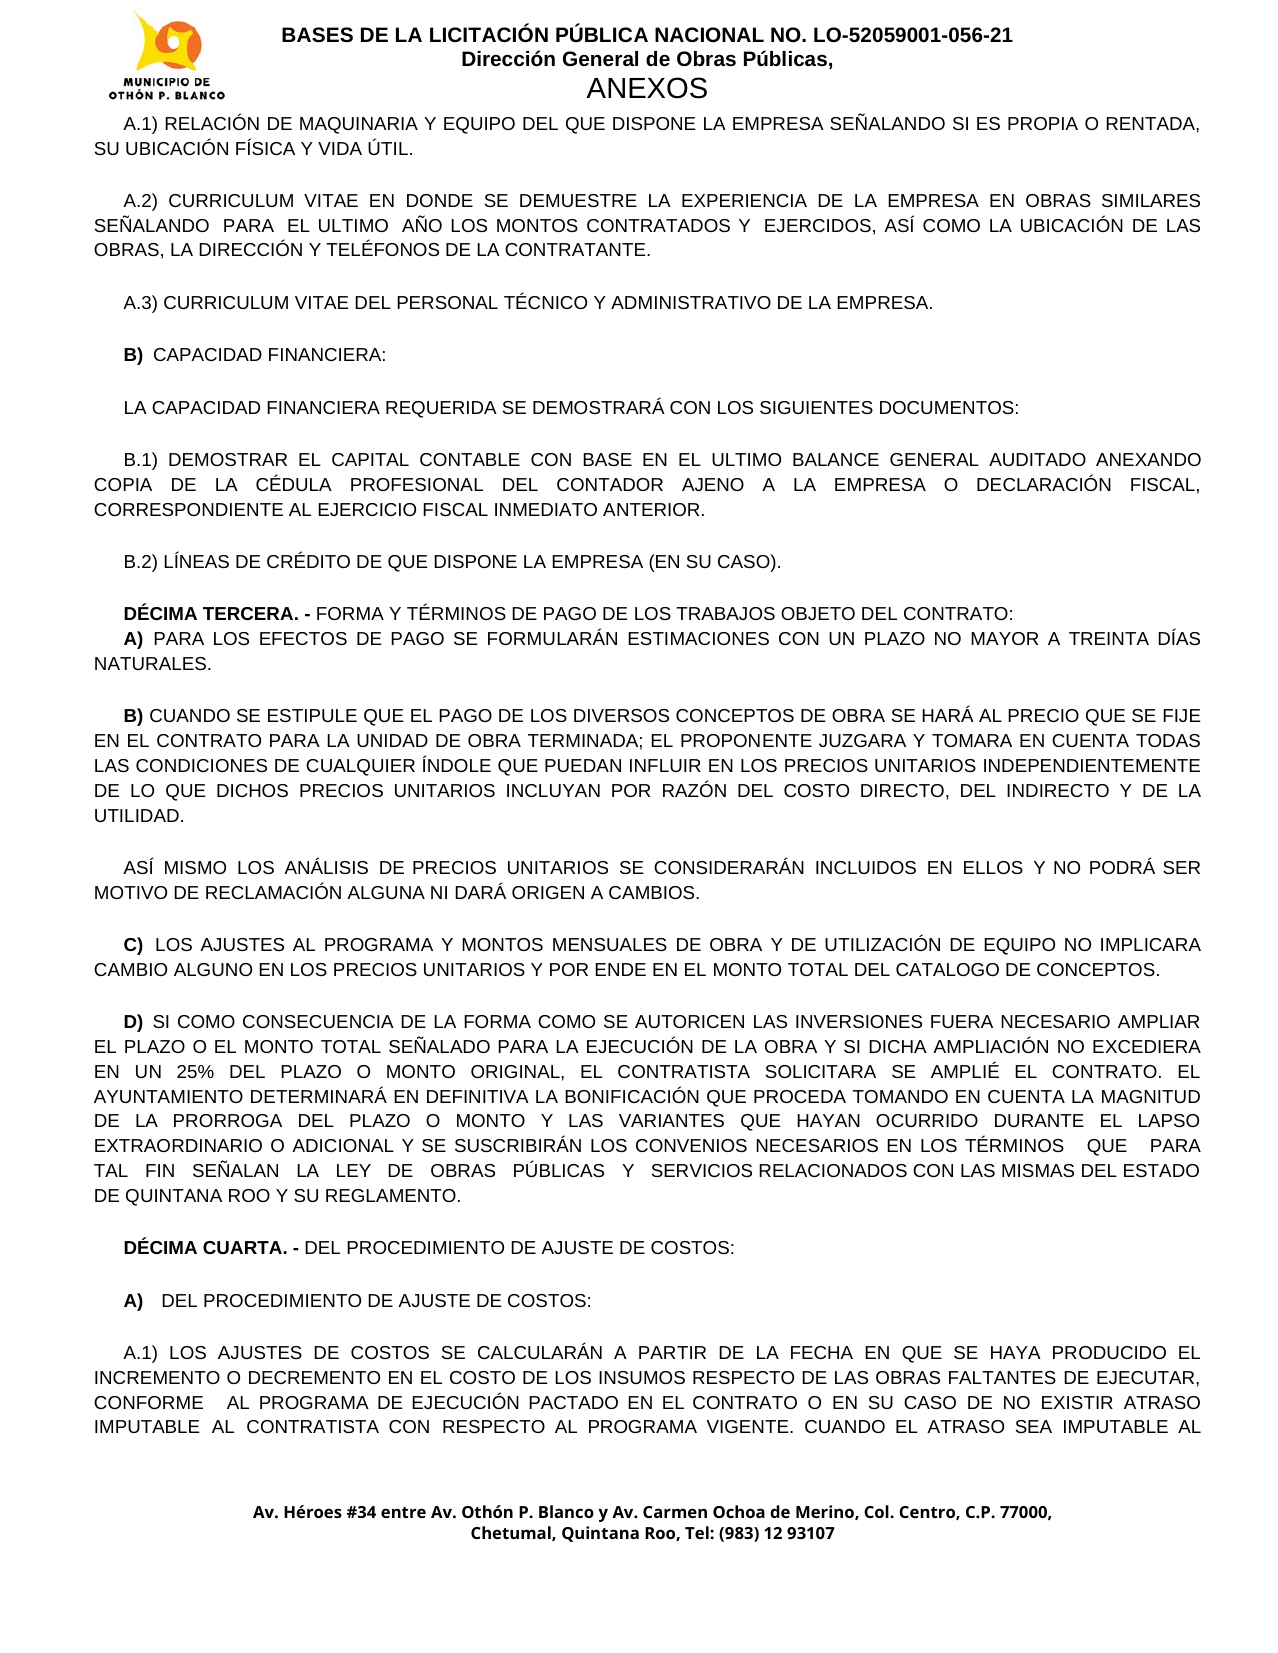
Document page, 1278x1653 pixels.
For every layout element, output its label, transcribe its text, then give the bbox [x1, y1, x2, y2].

text D) SI COMO CONSECUENCIA DE LA FORMA COMO SE AUTORICEN LAS INVERSIONES FUERA NECESARIO AMPLIAR EL PLAZO O EL MONTO TOTAL SEÑALADO PARA LA EJECUCIÓN DE LA OBRA Y SI DICHA AMPLIACIÓN NO EXCEDIERA EN UN 25% DEL PLAZO O MONTO ORIGINAL, EL CONTRATISTA SOLICITARA SE AMPLIÉ EL CONTRATO. EL AYUNTAMIENTO DETERMINARÁ EN DEFINITIVA LA BONIFICACIÓN QUE PROCEDA TOMANDO EN CUENTA LA MAGNITUD DE LA PRORROGA DEL PLAZO O MONTO Y LAS VARIANTES QUE HAYAN OCURRIDO DURANTE EL LAPSO EXTRAORDINARIO O ADICIONAL Y SE SUSCRIBIRÁN LOS CONVENIOS NECESARIOS EN LOS TÉRMINOS QUE PARA TAL FIN SEÑALAN LA LEY DE OBRAS PÚBLICAS Y SERVICIOS RELACIONADOS CON LAS MISMAS DEL ESTADO DE QUINTANA ROO Y SU REGLAMENTO. [94, 1011, 1201, 1206]
picture [104, 0, 237, 112]
text A.2) CURRICULUM VITAE EN DONDE SE DEMUESTRE LA EXPERIENCIA DE LA EMPRESA EN OBRAS SIMILARES SEÑALANDO PARA EL ULTIMO AÑO LOS MONTOS CONTRATADOS Y EJERCIDOS, ASÍ COMO LA UBICACIÓN DE LAS OBRAS, LA DIRECCIÓN Y TELÉFONOS DE LA CONTRATANTE. [94, 190, 1201, 261]
text A) DEL PROCEDIMIENTO DE AJUSTE DE COSTOS: [94, 1289, 1201, 1311]
text DÉCIMA TERCERA. - FORMA Y TÉRMINOS DE PAGO DE LOS TRABAJOS OBJETO DEL CONTRATO: [94, 603, 1201, 625]
text A.1) RELACIÓN DE MAQUINARIA Y EQUIPO DEL QUE DISPONE LA EMPRESA SEÑALANDO SI ES PROPIA O RENTADA, SU UBICACIÓN FÍSICA Y VIDA ÚTIL. [94, 112, 1201, 159]
text C) LOS AJUSTES AL PROGRAMA Y MONTOS MENSUALES DE OBRA Y DE UTILIZACIÓN DE EQUIPO NO IMPLICARA CAMBIO ALGUNO EN LOS PRECIOS UNITARIOS Y POR ENDE EN EL MONTO TOTAL DEL CATALOGO DE CONCEPTOS. [94, 934, 1201, 980]
text A) PARA LOS EFECTOS DE PAGO SE FORMULARÁN ESTIMACIONES CON UN PLAZO NO MAYOR A TREINTA DÍAS NATURALES. [94, 628, 1201, 674]
text B.2) LÍNEAS DE CRÉDITO DE QUE DISPONE LA EMPRESA (EN SU CASO). [94, 551, 1201, 572]
text ASÍ MISMO LOS ANÁLISIS DE PRECIOS UNITARIOS SE CONSIDERARÁN INCLUIDOS EN ELLOS Y NO PODRÁ SER MOTIVO DE RECLAMACIÓN ALGUNA NI DARÁ ORIGEN A CAMBIOS. [94, 857, 1201, 903]
text B.1) DEMOSTRAR EL CAPITAL CONTABLE CON BASE EN EL ULTIMO BALANCE GENERAL AUDITADO ANEXANDO COPIA DE LA CÉDULA PROFESIONAL DEL CONTADOR AJENO A LA EMPRESA O DECLARACIÓN FISCAL, CORRESPONDIENTE AL EJERCICIO FISCAL INMEDIATO ANTERIOR. [94, 449, 1201, 520]
text DÉCIMA CUARTA. - DEL PROCEDIMIENTO DE AJUSTE DE COSTOS: [94, 1237, 1201, 1259]
text B) CAPACIDAD FINANCIERA: [94, 344, 1201, 366]
text B) CUANDO SE ESTIPULE QUE EL PAGO DE LOS DIVERSOS CONCEPTOS DE OBRA SE HARÁ AL PRECIO QUE SE FIJE EN EL CONTRATO PARA LA UNIDAD DE OBRA TERMINADA; EL PROPONENTE JUZGARA Y TOMARA EN CUENTA TODAS LAS CONDICIONES DE CUALQUIER ÍNDOLE QUE PUEDAN INFLUIR EN LOS PRECIOS UNITARIOS INDEPENDIENTEMENTE DE LO QUE DICHOS PRECIOS UNITARIOS INCLUYAN POR RAZÓN DEL COSTO DIRECTO, DEL INDIRECTO Y DE LA UTILIDAD. [94, 705, 1201, 826]
text A.3) CURRICULUM VITAE DEL PERSONAL TÉCNICO Y ADMINISTRATIVO DE LA EMPRESA. [94, 292, 1201, 313]
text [94, 1342, 1201, 1438]
text LA CAPACIDAD FINANCIERA REQUERIDA SE DEMOSTRARÁ CON LOS SIGUIENTES DOCUMENTOS: [94, 396, 1201, 418]
